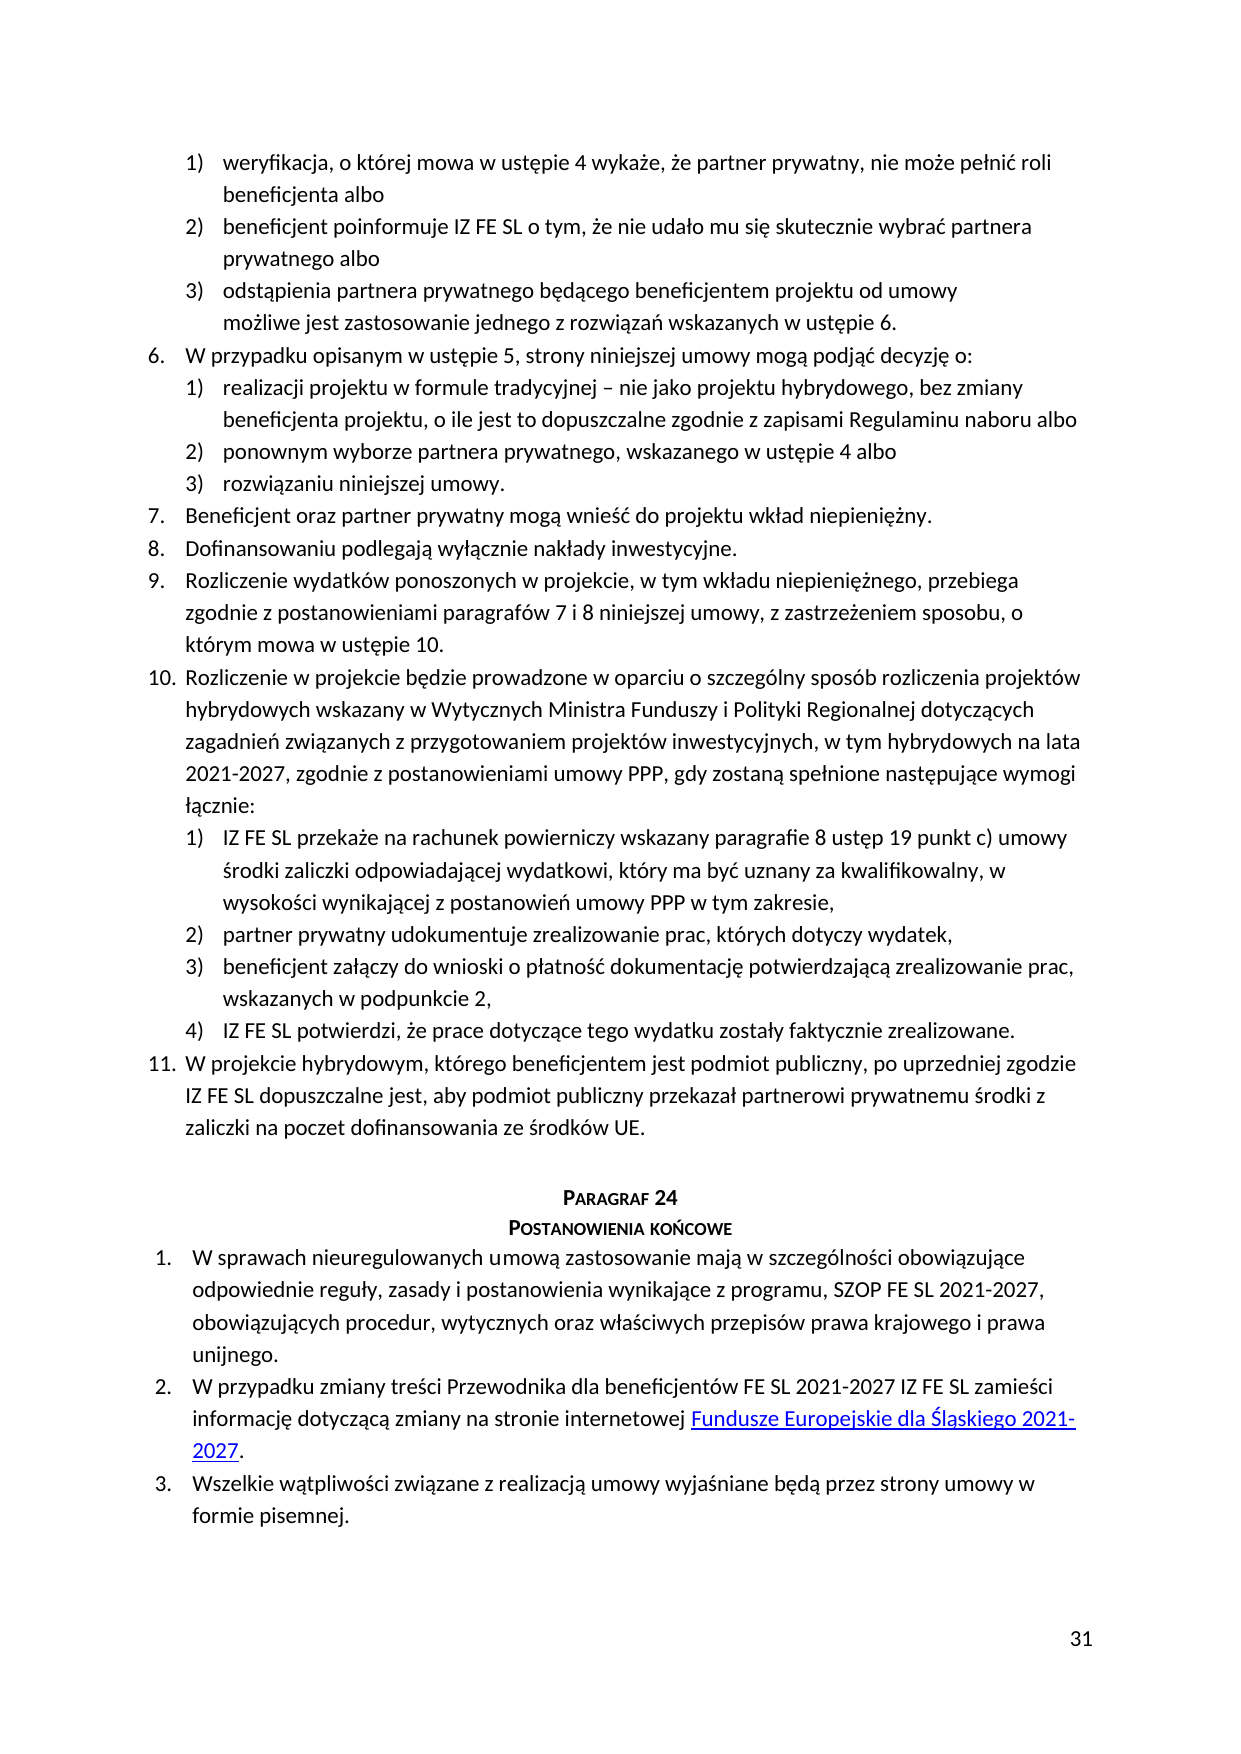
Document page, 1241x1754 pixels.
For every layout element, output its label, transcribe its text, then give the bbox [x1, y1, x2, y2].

list W przypadku zmiany treści Przewodnika dla beneficjentów FE SL 2021-2027 IZ FE SL zamieści informację dotyczącą zmiany na stronie internetowej Fundusze Europejskie dla Śląskiego 2021-2027. [154, 1372, 1093, 1464]
list Rozliczenie w projekcie będzie prowadzone w oparciu o szczególny sposób rozliczenia projektów hybrydowych wskazany w Wytycznych Ministra Funduszy i Polityki Regionalnej dotyczących zagadnień związanych z przygotowaniem projektów inwestycyjnych, w tym hybrydowych na lata 2021-2027, zgodnie z postanowieniami umowy PPP, gdy zostaną spełnione następujące wymogi łącznie: [148, 663, 1093, 819]
list rozwiązaniu niniejszej umowy. [185, 469, 1093, 497]
list W przypadku opisanym w ustępie 5, strony niniejszej umowy mogą podjąć decyzję o: [148, 341, 1093, 369]
subtitle Paragraf 24 Postanowienia końcowe [148, 1183, 1093, 1241]
list partner prywatny udokumentuje zrealizowanie prac, których dotyczy wydatek, [185, 920, 1093, 948]
list IZ FE SL przekaże na rachunek powierniczy wskazany paragrafie 8 ustęp 19 punkt c) umowy środki zaliczki odpowiadającej wydatkowi, który ma być uznany za kwalifikowalny, w wysokości wynikającej z postanowień umowy PPP w tym zakresie, [185, 823, 1093, 916]
list Beneficjent oraz partner prywatny mogą wnieść do projektu wkład niepieniężny. [148, 502, 1093, 530]
list realizacji projektu w formule tradycyjnej – nie jako projektu hybrydowego, bez zmiany beneficjenta projektu, o ile jest to dopuszczalne zgodnie z zapisami Regulaminu naboru albo [185, 373, 1093, 433]
list Wszelkie wątpliwości związane z realizacją umowy wyjaśniane będą przez strony umowy w formie pisemnej. [154, 1469, 1093, 1529]
list odstąpienia partnera prywatnego będącego beneficjentem projektu od umowy [185, 276, 1093, 304]
list weryfikacja, o której mowa w ustępie 4 wykaże, że partner prywatny, nie może pełnić roli beneficjenta albo [185, 148, 1093, 208]
list ponownym wyborze partnera prywatnego, wskazanego w ustępie 4 albo [185, 437, 1093, 465]
list W projekcie hybrydowym, którego beneficjentem jest podmiot publiczny, po uprzedniej zgodzie IZ FE SL dopuszczalne jest, aby podmiot publiczny przekazał partnerowi prywatnemu środki z zaliczki na poczet dofinansowania ze środków UE. [148, 1049, 1093, 1141]
list beneficjent poinformuje IZ FE SL o tym, że nie udało mu się skutecznie wybrać partnera prywatnego albo [185, 212, 1093, 272]
list W sprawach nieuregulowanych umową zastosowanie mają w szczególności obowiązujące odpowiednie reguły, zasady i postanowienia wynikające z programu, SZOP FE SL 2021-2027, obowiązujących procedur, wytycznych oraz właściwych przepisów prawa krajowego i prawa unijnego. [154, 1243, 1093, 1368]
text możliwe jest zastosowanie jednego z rozwiązań wskazanych w ustępie 6. [223, 308, 1093, 337]
list IZ FE SL potwierdzi, że prace dotyczące tego wydatku zostały faktycznie zrealizowane. [185, 1017, 1093, 1045]
list beneficjent załączy do wnioski o płatność dokumentację potwierdzającą zrealizowanie prac, wskazanych w podpunkcie 2, [185, 952, 1093, 1012]
list Rozliczenie wydatków ponoszonych w projekcie, w tym wkładu niepieniężnego, przebiega zgodnie z postanowieniami paragrafów 7 i 8 niniejszej umowy, z zastrzeżeniem sposobu, o którym mowa w ustępie 10. [148, 566, 1093, 658]
list Dofinansowaniu podlegają wyłącznie nakłady inwestycyjne. [148, 534, 1093, 562]
